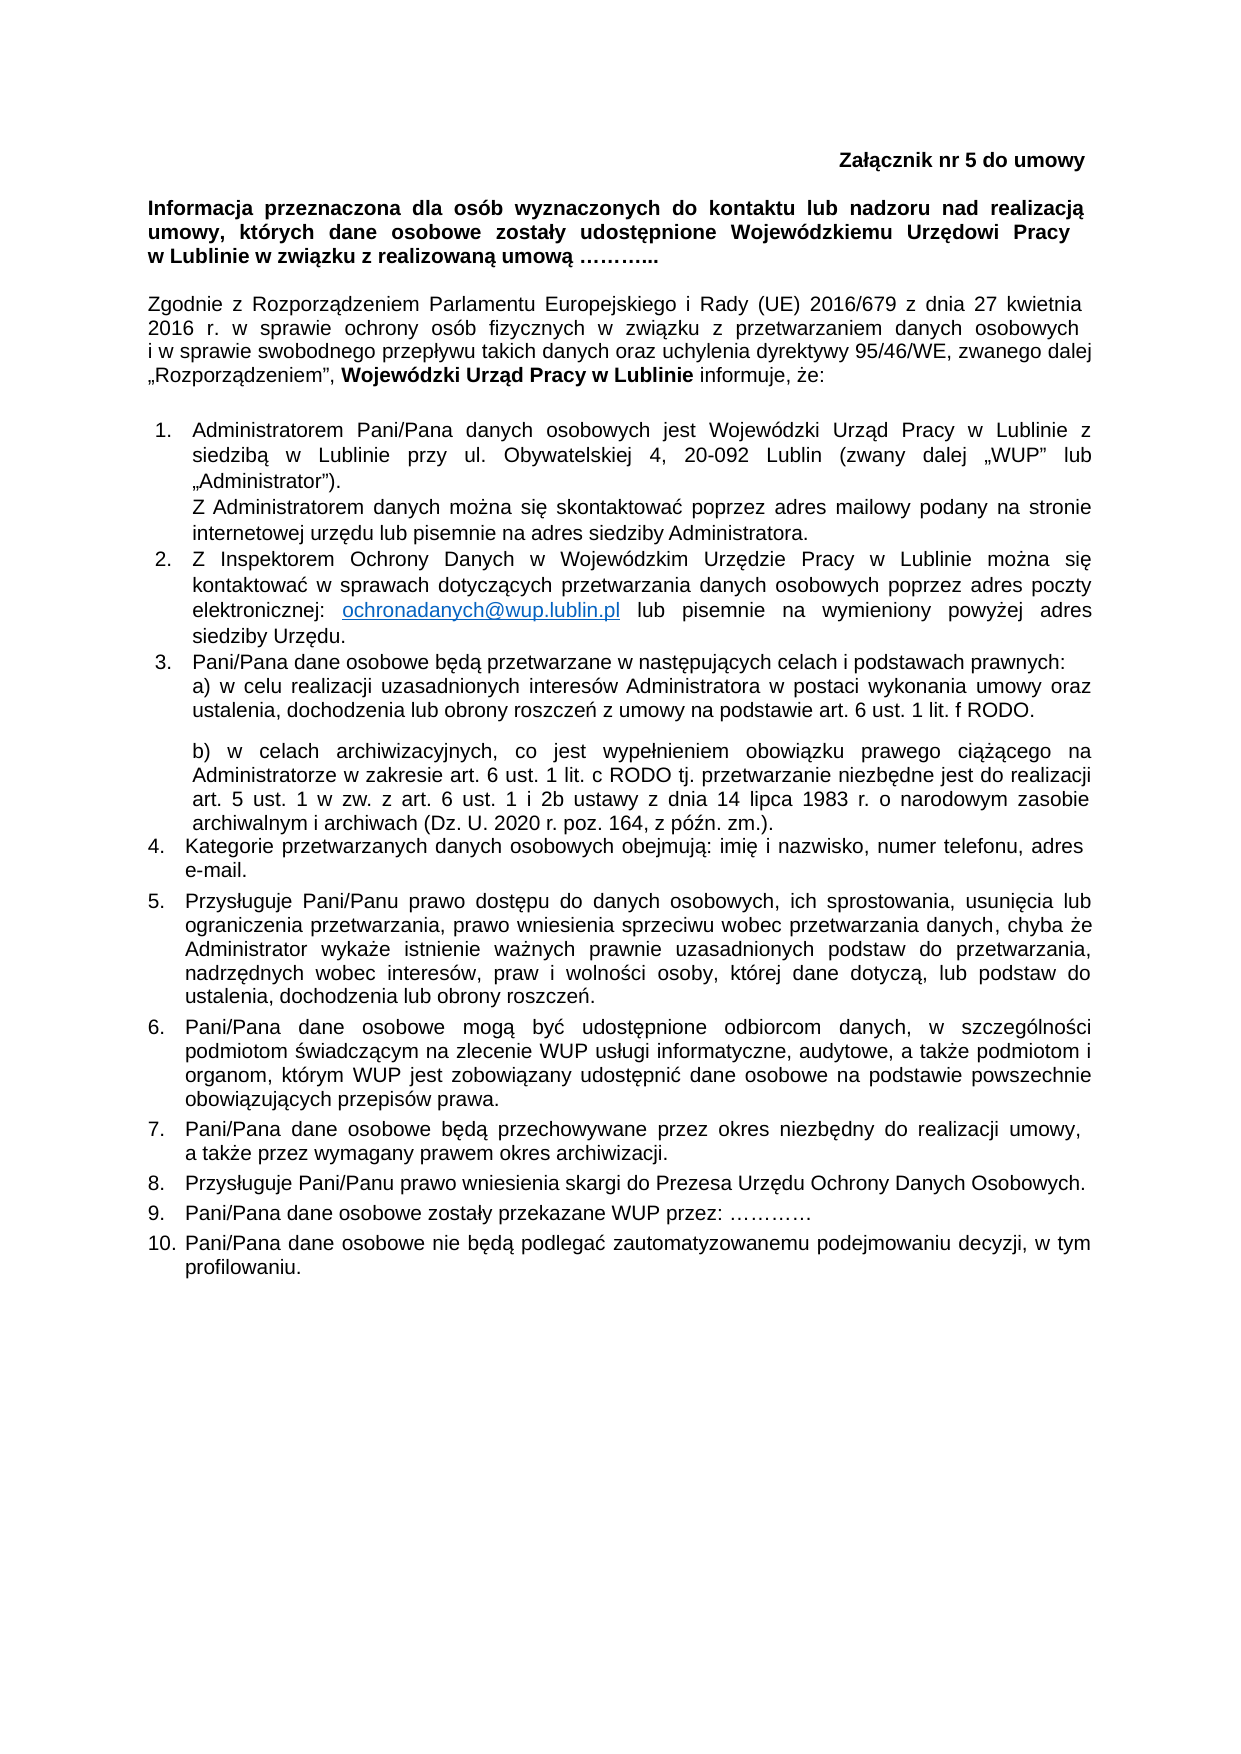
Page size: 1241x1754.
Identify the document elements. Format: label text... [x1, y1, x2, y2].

text Informacja przeznaczona dla osób wyznaczonych do kontaktu lub nadzoru nad realizacją umowy, których dane osobowe zostały udostępnione Wojewódzkiemu Urzędowi Pracy w Lublinie w związku z realizowaną umową ………... [148, 196, 1085, 267]
list Pani/Pana dane osobowe zostały przekazane WUP przez: ………… [148, 1201, 1093, 1225]
list Przysługuje Pani/Panu prawo dostępu do danych osobowych, ich sprostowania, usunięcia lub ograniczenia przetwarzania, prawo wniesienia sprzeciwu wobec przetwarzania danych, chyba że Administrator wykaże istnienie ważnych prawnie uzasadnionych podstaw do przetwarzania, nadrzędnych wobec interesów, praw i wolności osoby, której dane dotyczą, lub podstaw do ustalenia, dochodzenia lub obrony roszczeń. [148, 888, 1093, 1008]
list Pani/Pana dane osobowe nie będą podlegać zautomatyzowanemu podejmowaniu decyzji, w tym profilowaniu. [148, 1231, 1093, 1279]
list Kategorie przetwarzanych danych osobowych obejmują: imię i nazwisko, numer telefonu, adres e-mail. [148, 834, 1093, 882]
text a) w celu realizacji uzasadnionych interesów Administratora w postaci wykonania umowy oraz ustalenia, dochodzenia lub obrony roszczeń z umowy na podstawie art. 6 ust. 1 lit. f RODO. [192, 674, 1093, 722]
list Z Inspektorem Ochrony Danych w Wojewódzkim Urzędzie Pracy w Lublinie można się kontaktować w sprawach dotyczących przetwarzania danych osobowych poprzez adres poczty elektronicznej: ochronadanych@wup.lublin.pl lub pisemnie na wymieniony powyżej adres siedziby Urzędu. [154, 547, 1093, 648]
list Pani/Pana dane osobowe będą przechowywane przez okres niezbędny do realizacji umowy, a także przez wymagany prawem okres archiwizacji. [148, 1117, 1093, 1164]
text b) w celach archiwizacyjnych, co jest wypełnieniem obowiązku prawego ciążącego na Administratorze w zakresie art. 6 ust. 1 lit. c RODO tj. przetwarzanie niezbędne jest do realizacji art. 5 ust. 1 w zw. z art. 6 ust. 1 i 2b ustawy z dnia 14 lipca 1983 r. o narodowym zasobie archiwalnym i archiwach (Dz. U. 2020 r. poz. 164, z późn. zm.). [192, 738, 1093, 834]
text Zgodnie z Rozporządzeniem Parlamentu Europejskiego i Rady (UE) 2016/679 z dnia 27 kwietnia 2016 r. w sprawie ochrony osób fizycznych w związku z przetwarzaniem danych osobowych i w sprawie swobodnego przepływu takich danych oraz uchylenia dyrektywy 95/46/WE, zwanego dalej „Rozporządzeniem”, Wojewódzki Urząd Pracy w Lublinie informuje, że: [148, 291, 1093, 387]
list Pani/Pana dane osobowe mogą być udostępnione odbiorcom danych, w szczególności podmiotom świadczącym na zlecenie WUP usługi informatyczne, audytowe, a także podmiotom i organom, którym WUP jest zobowiązany udostępnić dane osobowe na podstawie powszechnie obowiązujących przepisów prawa. [148, 1014, 1093, 1110]
list Pani/Pana dane osobowe będą przetwarzane w następujących celach i podstawach prawnych: [154, 650, 1093, 674]
list Administratorem Pani/Pana danych osobowych jest Wojewódzki Urząd Pracy w Lublinie z siedzibą w Lublinie przy ul. Obywatelskiej 4, 20-092 Lublin (zwany dalej „WUP” lub „Administrator”). Z Administratorem danych można się skontaktować poprzez adres mailowy podany na stronie internetowej urzędu lub pisemnie na adres siedziby Administratora. [154, 417, 1093, 545]
list Przysługuje Pani/Panu prawo wniesienia skargi do Prezesa Urzędu Ochrony Danych Osobowych. [148, 1171, 1093, 1195]
text Załącznik nr 5 do umowy [148, 148, 1085, 172]
